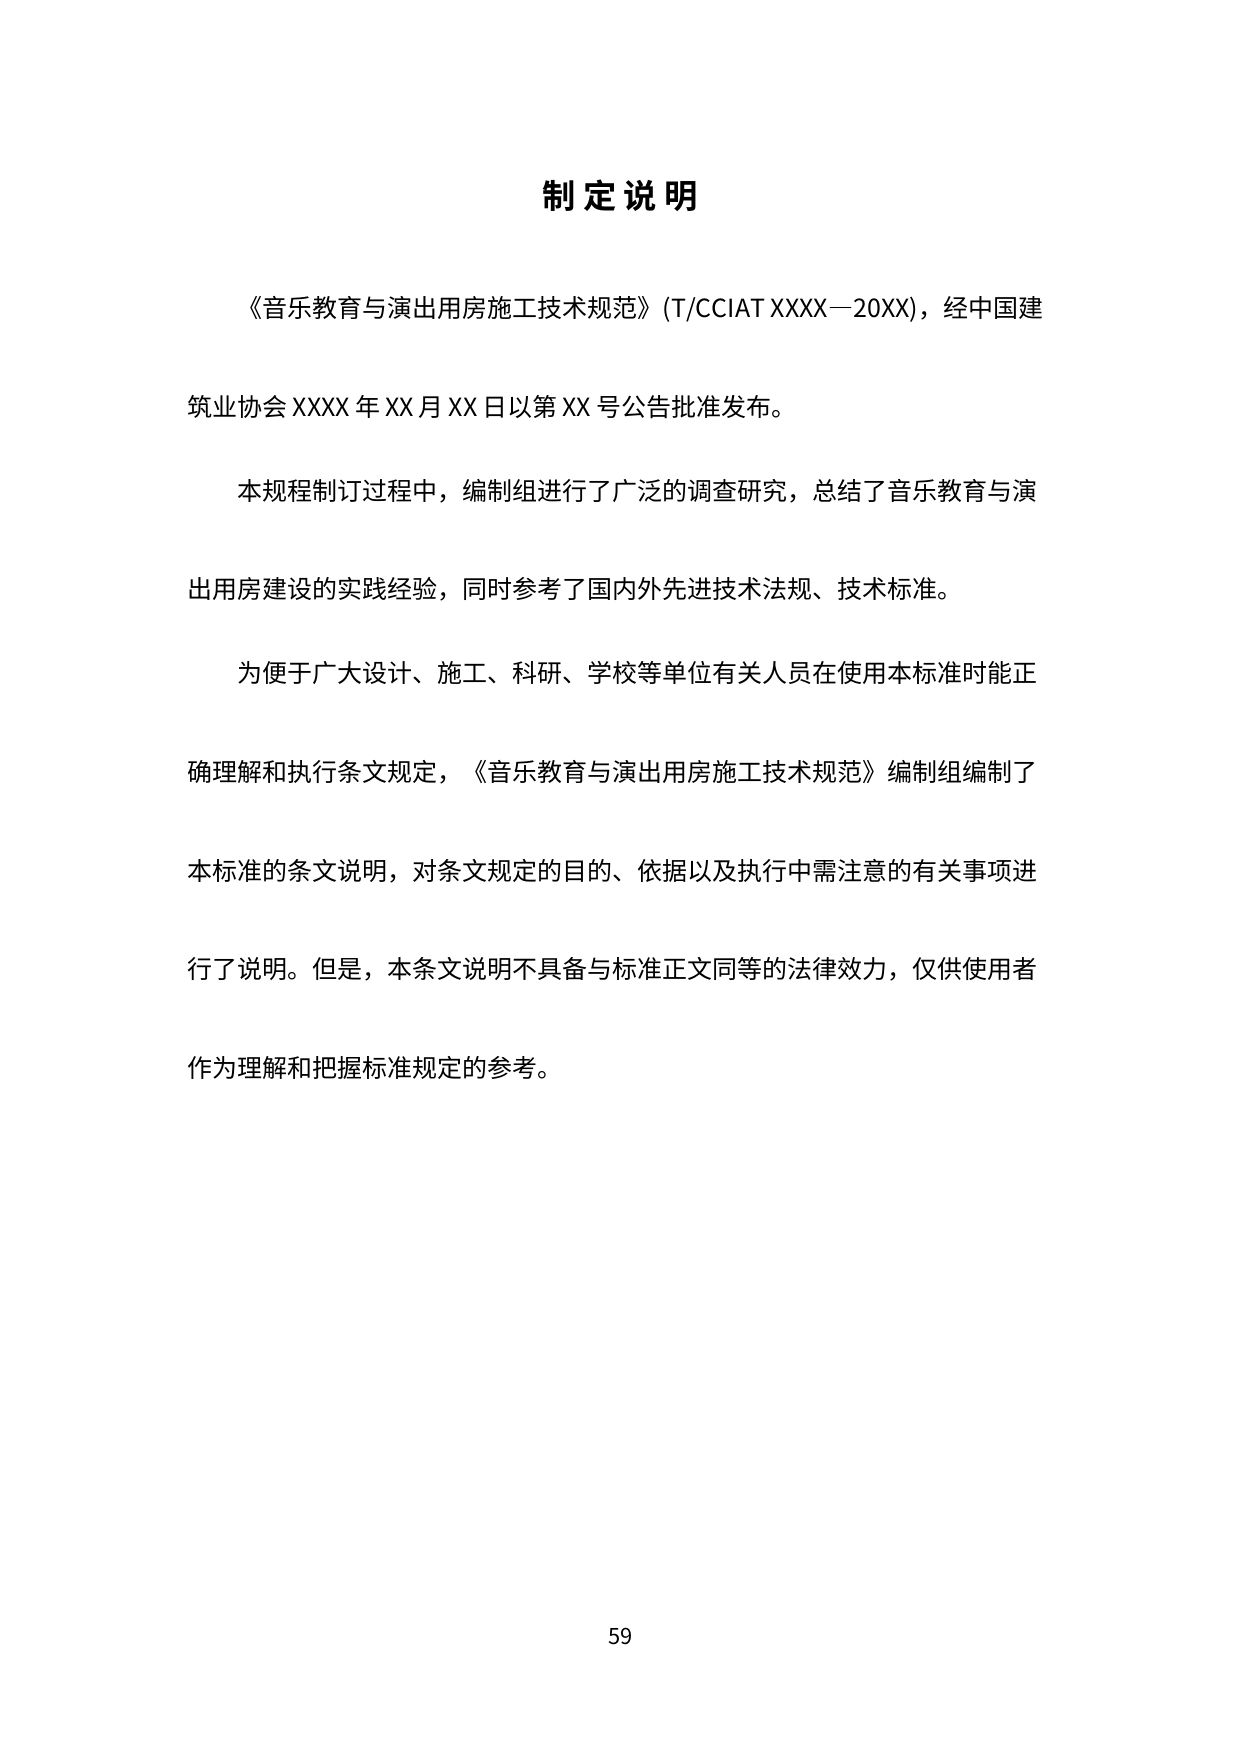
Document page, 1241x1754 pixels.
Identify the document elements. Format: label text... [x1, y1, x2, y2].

text 为便于广大设计、施工、科研、学校等单位有关人员在使用本标准时能正确理解和执行条文规定，《音乐教育与演出用房施工技术规范》编制组编制了本标准的条文说明，对条文规定的目的、依据以及执行中需注意的有关事项进行了说明。但是，本条文说明不具备与标准正文同等的法律效力，仅供使用者作为理解和把握标准规定的参考。 [187, 639, 1053, 1099]
text 本规程制订过程中，编制组进行了广泛的调查研究，总结了音乐教育与演出用房建设的实践经验，同时参考了国内外先进技术法规、技术标准。 [187, 457, 1053, 621]
subtitle 制 定 说 明 [187, 162, 1053, 227]
text 《音乐教育与演出用房施工技术规范》(T/CCIAT XXXX—20XX)，经中国建筑业协会XXXX年XX月XX日以第XX号公告批准发布。 [187, 274, 1053, 438]
